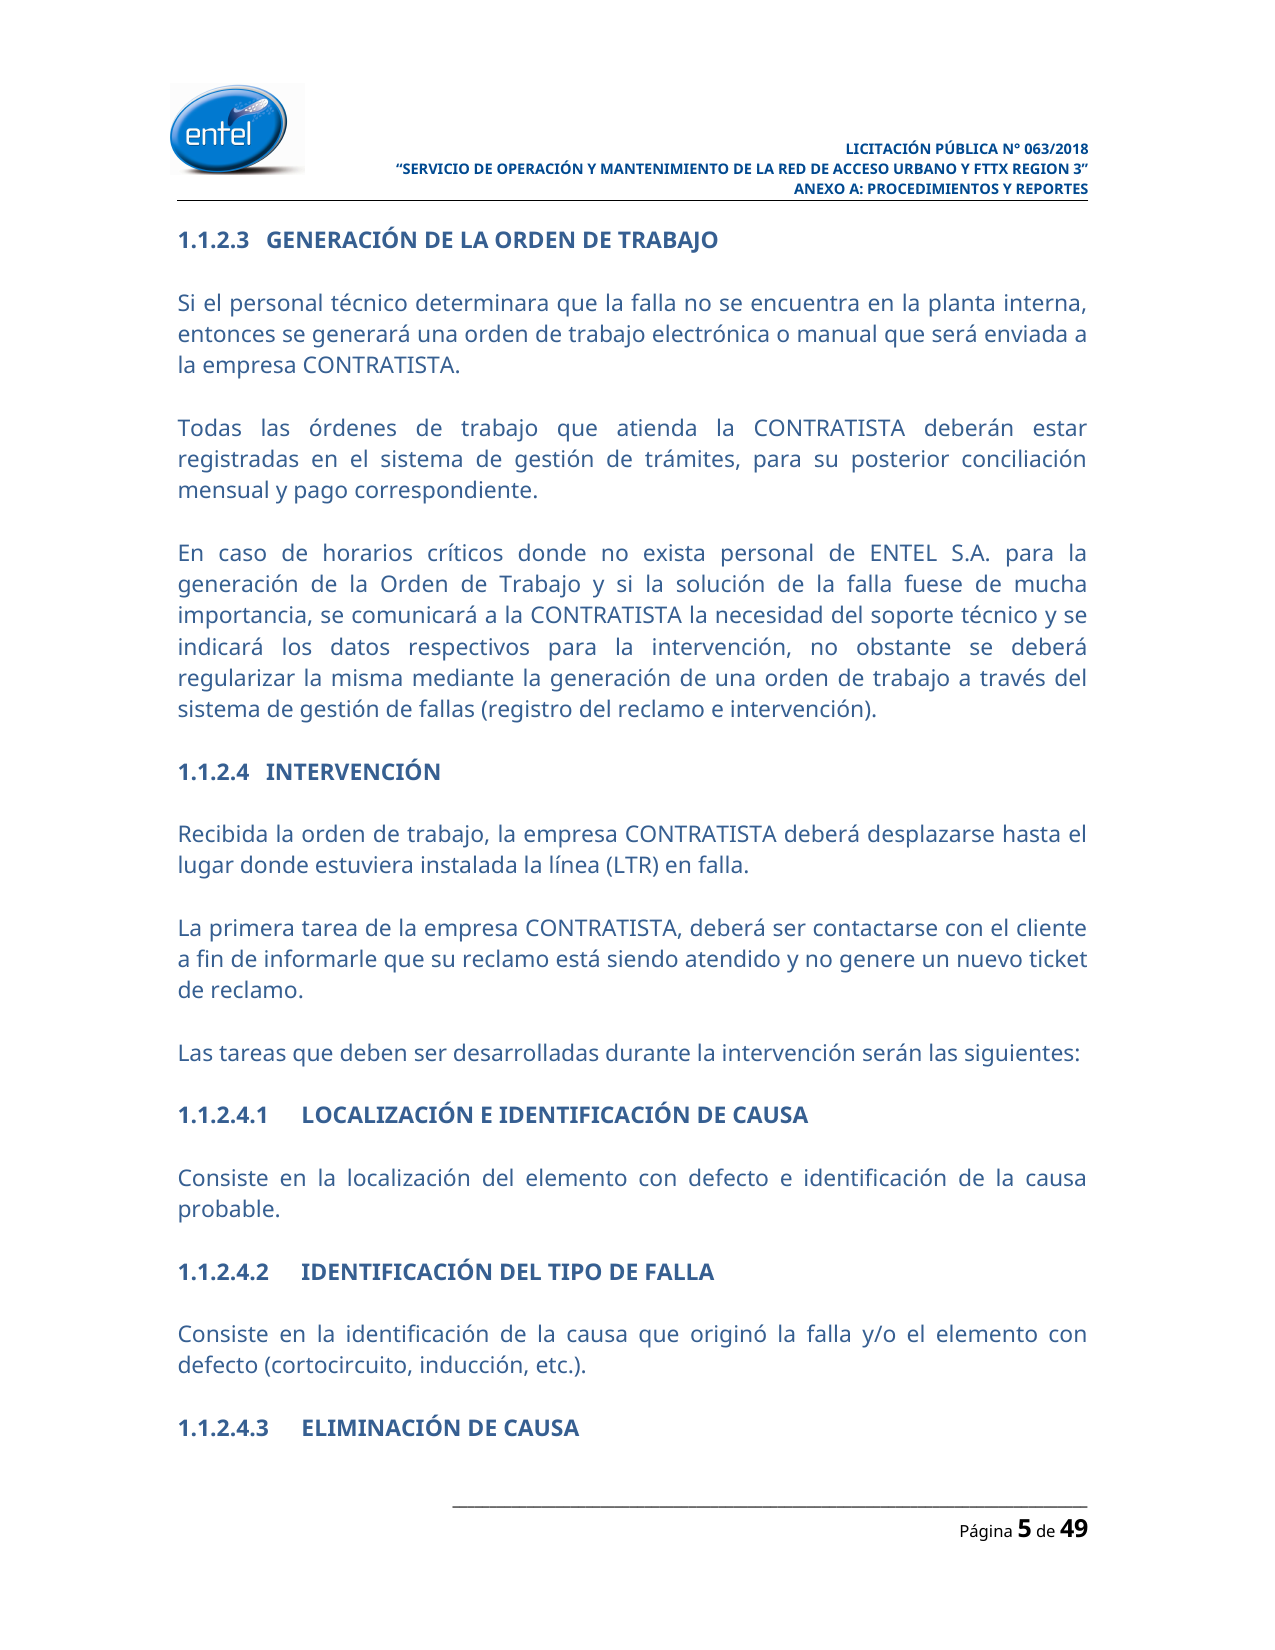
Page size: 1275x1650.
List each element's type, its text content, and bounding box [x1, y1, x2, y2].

text Consiste en la identificación de la causa que originó la falla y/o el elemento con defecto (cortocircuito, inducción, etc.). [177, 1318, 1088, 1380]
subtitle GENERACIÓN DE LA ORDEN DE TRABAJO [177, 224, 1088, 255]
text Recibida la orden de trabajo, la empresa CONTRATISTA deberá desplazarse hasta el lugar donde estuviera instalada la línea (LTR) en falla. [177, 818, 1088, 880]
subtitle IDENTIFICACIÓN DEL TIPO DE FALLA [177, 1255, 1088, 1287]
subtitle INTERVENCIÓN [177, 755, 1088, 787]
subtitle LOCALIZACIÓN E IDENTIFICACIÓN DE CAUSA [177, 1099, 1088, 1130]
text En caso de horarios críticos donde no exista personal de ENTEL S.A. para la generación de la Orden de Trabajo y si la solución de la falla fuese de mucha importancia, se comunicará a la CONTRATISTA la necesidad del soporte técnico y se indicará los datos respectivos para la intervención, no obstante se deberá regularizar la misma mediante la generación de una orden de trabajo a través del sistema de gestión de fallas (registro del reclamo e intervención). [177, 537, 1088, 724]
text Las tareas que deben ser desarrolladas durante la intervención serán las siguientes: [177, 1037, 1088, 1068]
text La primera tarea de la empresa CONTRATISTA, deberá ser contactarse con el cliente a fin de informarle que su reclamo está siendo atendido y no genere un nuevo ticket de reclamo. [177, 912, 1088, 1005]
text Consiste en la localización del elemento con defecto e identificación de la causa probable. [177, 1162, 1088, 1224]
text Si el personal técnico determinara que la falla no se encuentra en la planta interna, entonces se generará una orden de trabajo electrónica o manual que será enviada a la empresa CONTRATISTA. [177, 287, 1088, 380]
picture [169, 83, 305, 175]
subtitle ELIMINACIÓN DE CAUSA [177, 1412, 1088, 1443]
text Todas las órdenes de trabajo que atienda la CONTRATISTA deberán estar registradas en el sistema de gestión de trámites, para su posterior conciliación mensual y pago correspondiente. [177, 412, 1088, 505]
